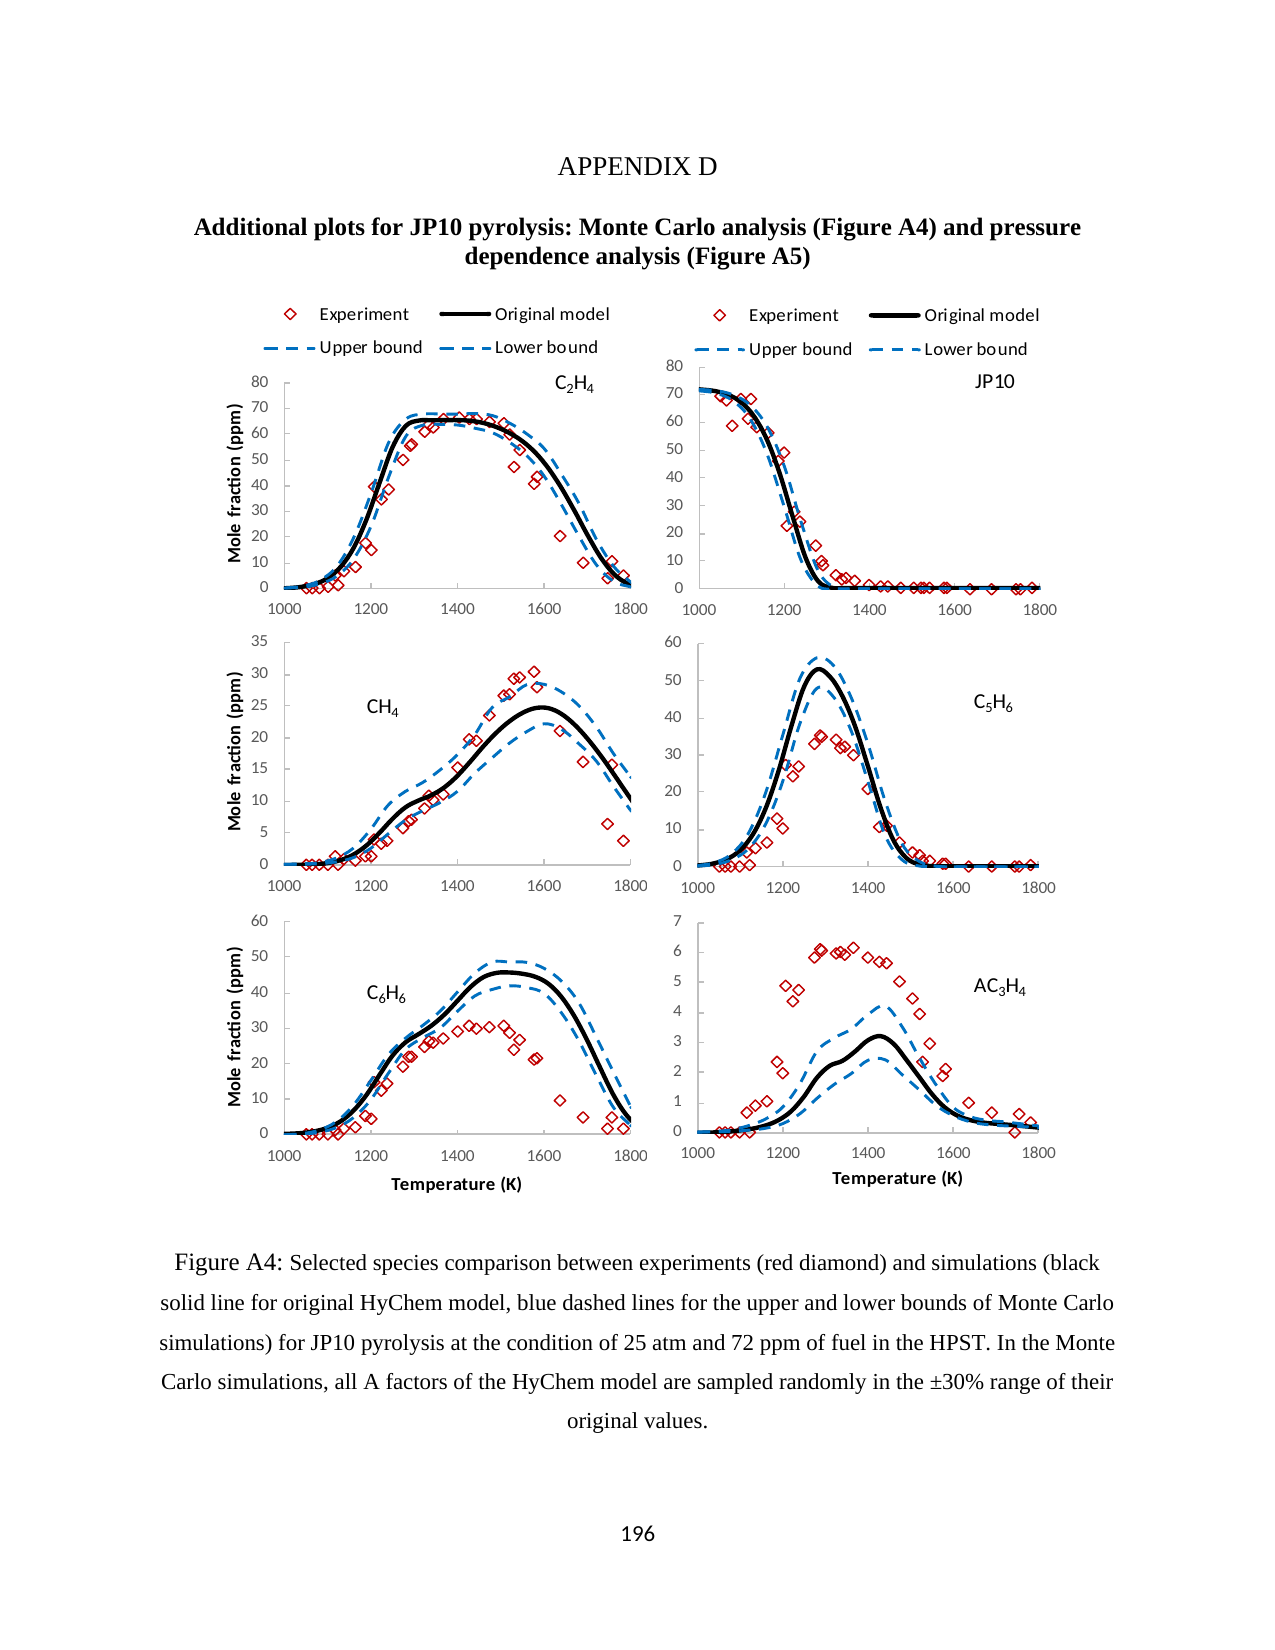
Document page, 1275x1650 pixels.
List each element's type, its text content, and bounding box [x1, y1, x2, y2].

list Figure A4: Selected species comparison between experiments (red diamond) and simulations (black solid line for original HyChem model, blue dashed lines for the upper and lower bounds of Monte Carlo simulations) for JP10 pyrolysis at the condition of 25 atm and 72 ppm of fuel in the HPST. In the Monte Carlo simulations, all A factors of the HyChem model are sampled randomly in the ±30% range of their original values. [150, 1247, 1125, 1434]
text Additional plots for JP10 pyrolysis: Monte Carlo analysis (Figure A4) and pressure dependence analysis (Figure A5) [150, 212, 1125, 270]
subtitle APPENDIX D [150, 150, 1125, 181]
